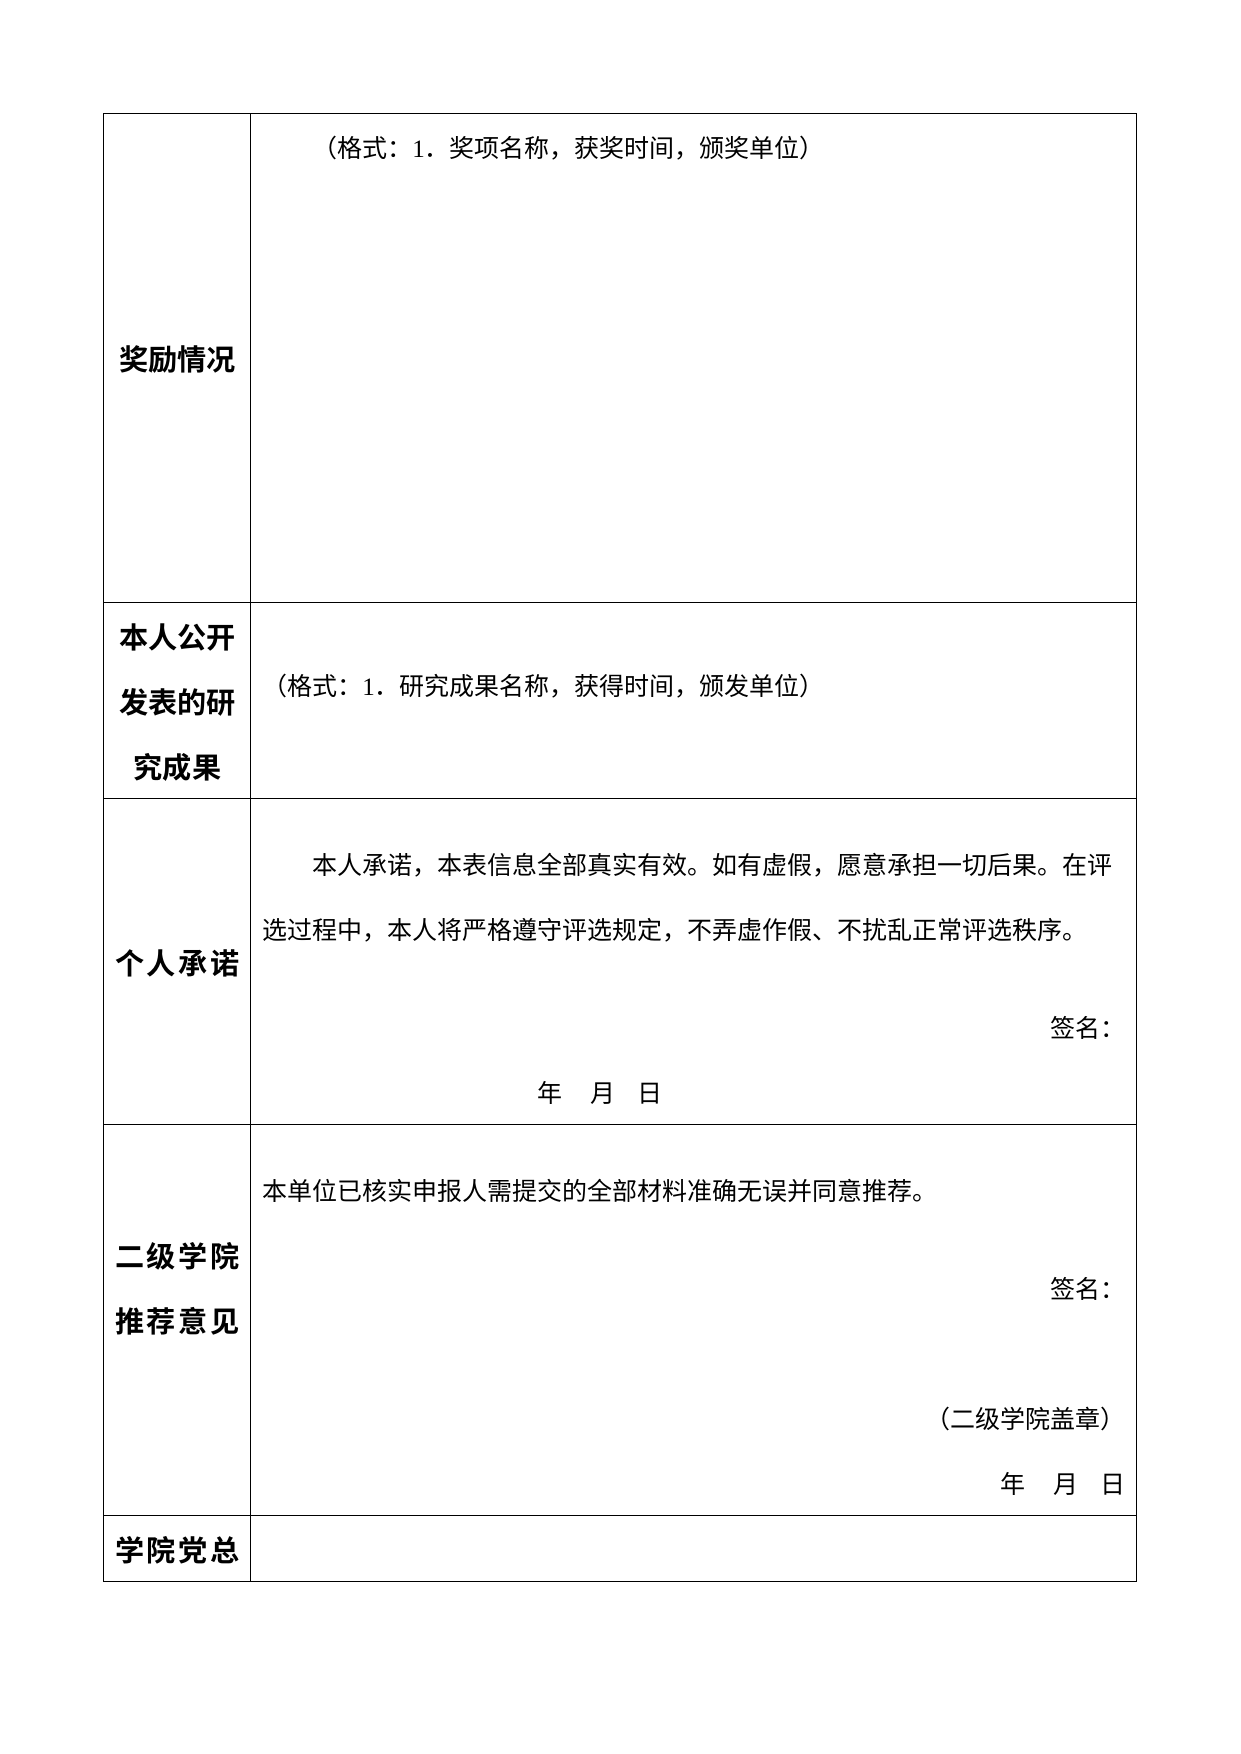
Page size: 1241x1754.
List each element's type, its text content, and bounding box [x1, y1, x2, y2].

table_cell （格式：1．研究成果名称，获得时间，颁发单位） [251, 603, 1136, 798]
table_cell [251, 1516, 1136, 1581]
table_cell 本人承诺，本表信息全部真实有效。如有虚假，愿意承担一切后果。在评选过程中，本人将严格遵守评选规定，不弄虚作假、不扰乱正常评选秩序。 签名： 年 月 日 [251, 799, 1136, 1124]
table_cell 本人公开发表的研究成果 [104, 603, 250, 798]
table_cell 学院党总支部意见 [104, 1516, 250, 1581]
table_cell 本人获校级及以上奖励情况 [104, 114, 250, 602]
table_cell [251, 114, 1136, 602]
table_cell 个人承诺 [104, 799, 250, 1124]
table_cell 本单位已核实申报人需提交的全部材料准确无误并同意推荐。 签名： （二级学院盖章） 年 月 日 [251, 1125, 1136, 1515]
table_cell 二级学院推荐意见 [104, 1125, 250, 1515]
